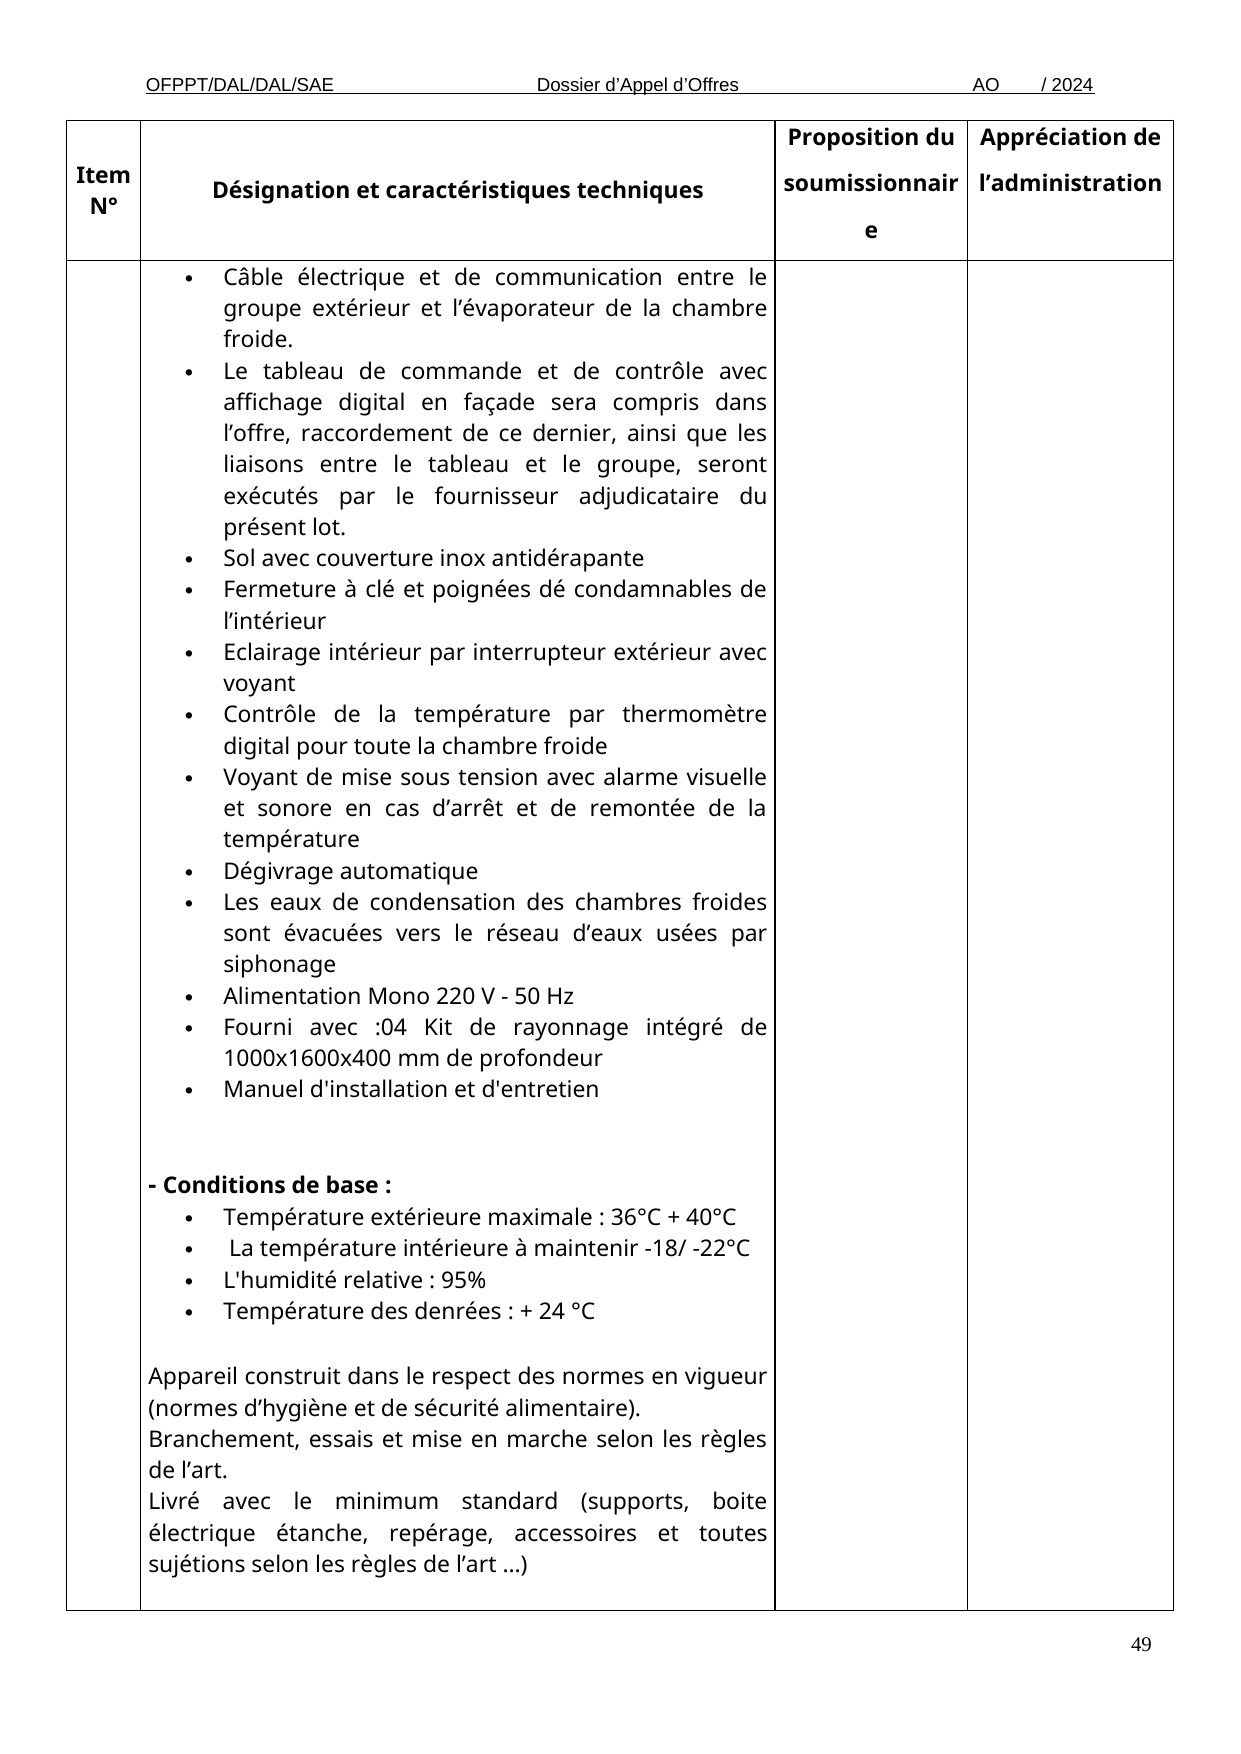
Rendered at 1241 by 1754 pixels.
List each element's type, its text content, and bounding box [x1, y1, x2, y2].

table_header Appréciation de l’administration [968, 121, 1173, 260]
table_cell [67, 261, 140, 1610]
table_cell [968, 261, 1173, 1610]
table_cell [776, 261, 967, 1610]
table_header Désignation et caractéristiques techniques [141, 121, 774, 260]
table_header Item N° [67, 121, 140, 260]
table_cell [141, 261, 774, 1610]
table_header Proposition du soumissionnaire [776, 121, 967, 260]
